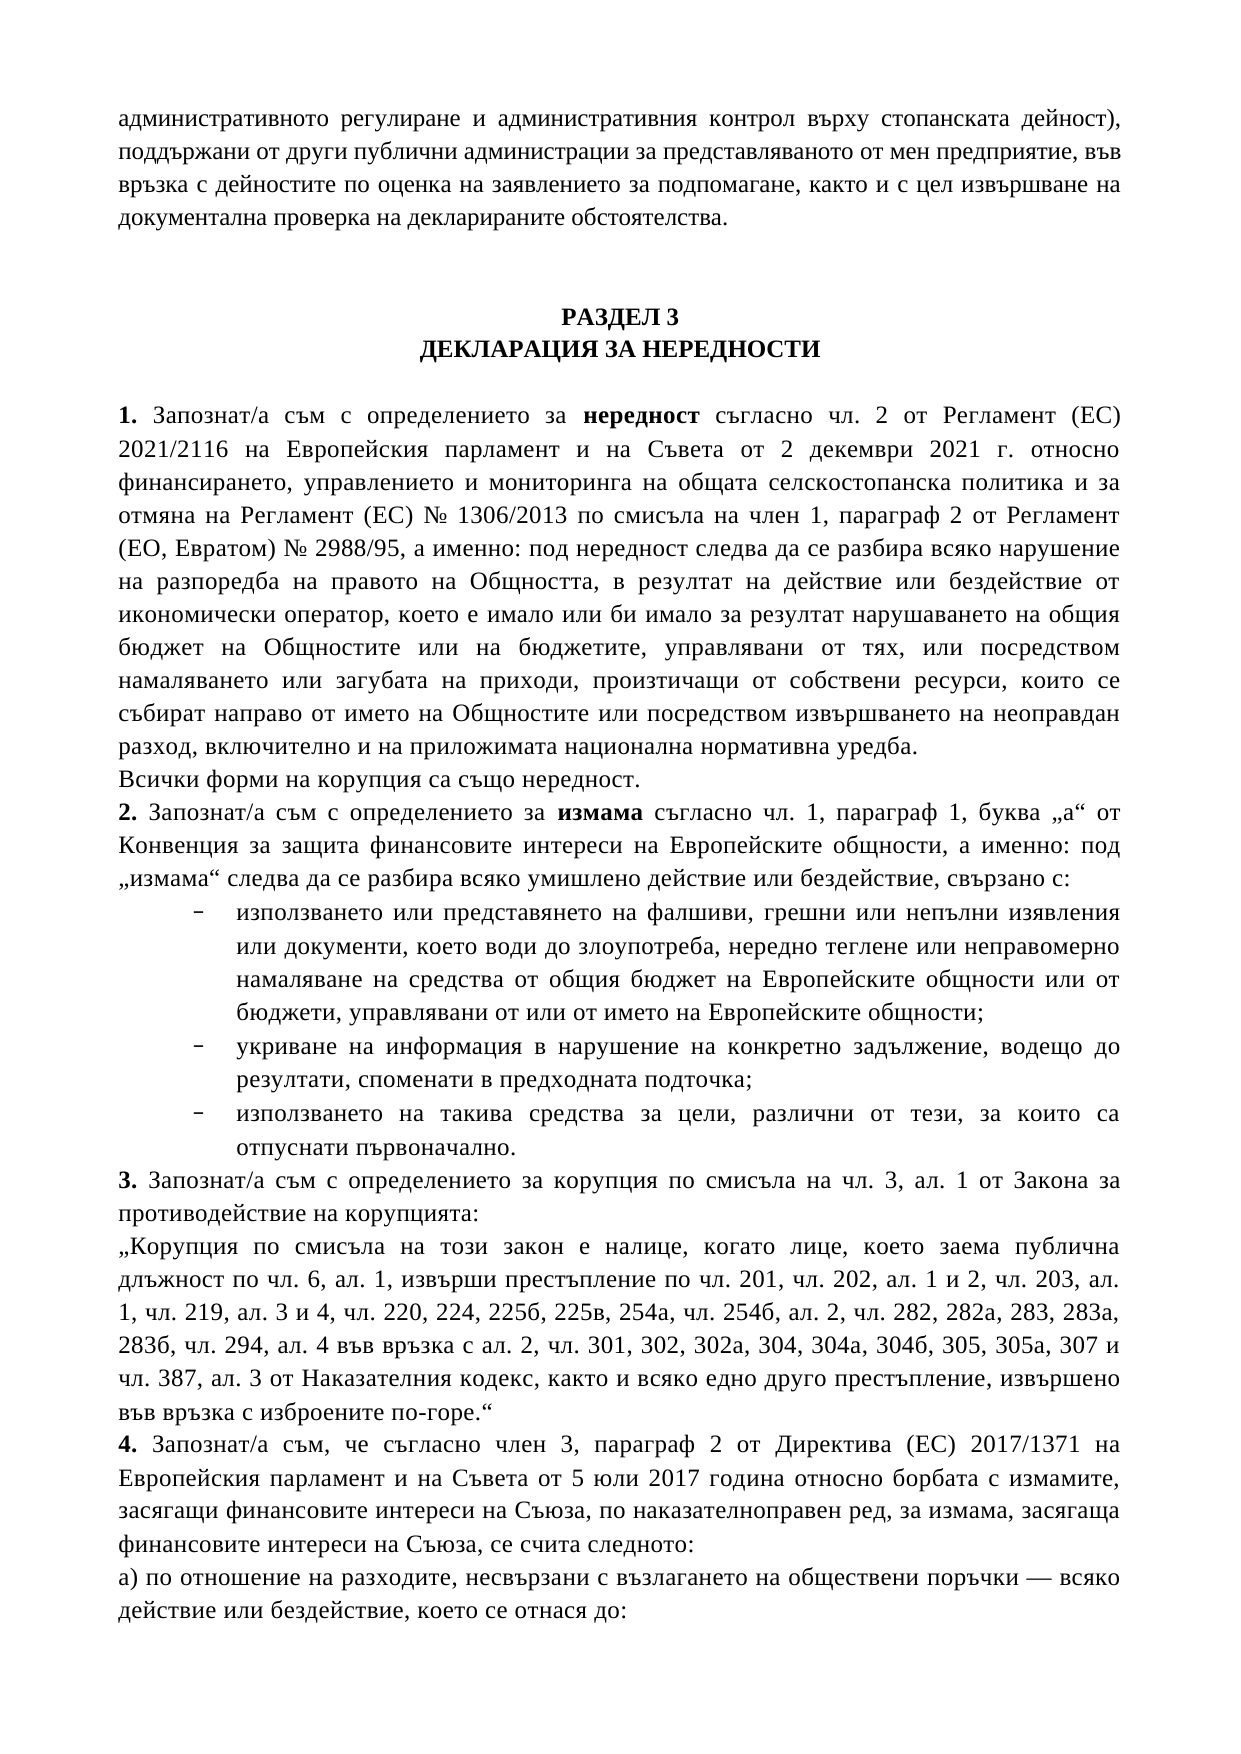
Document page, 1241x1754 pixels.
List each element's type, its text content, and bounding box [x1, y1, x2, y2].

text ДЕКЛАРАЦИЯ ЗА НЕРЕДНОСТИ [118, 334, 1122, 363]
text а) по отношение на разходите, несвързани с възлагането на обществени поръчки — всяко действие или бездействие, което се отнася до: [118, 1562, 1122, 1623]
text Всички форми на корупция са също нередност. [118, 764, 1122, 793]
text 4. Запознат/а съм, че съгласно член 3, параграф 2 от Директива (ЕС) 2017/1371 на Европейския парламент и на Съвета от 5 юли 2017 година относно борбата с измамите, засягащи финансовите интереси на Съюза, по наказателноправен ред, за измама, засягаща финансовите интереси на Съюза, се счита следното: [118, 1429, 1122, 1557]
text РАЗДЕЛ 3 [118, 302, 1122, 330]
text „Корупция по смисъла на този закон е налице, когато лице, което заема публична длъжност по чл. 6, ал. 1, извърши престъпление по чл. 201, чл. 202, ал. 1 и 2, чл. 203, ал. 1, чл. 219, ал. 3 и 4, чл. 220, 224, 225б, 225в, 254а, чл. 254б, ал. 2, чл. 282, 282а, 283, 283а, 283б, чл. 294, ал. 4 във връзка с ал. 2, чл. 301, 302, 302а, 304, 304а, 304б, 305, 305а, 307 и чл. 387, ал. 3 от Наказателния кодекс, както и всяко едно друго престъпление, извършено във връзка с изброените по-горе.“ [118, 1231, 1122, 1425]
list укриване на информация в нарушение на конкретно задължение, водещо до резултати, споменати в предходната подточка; [192, 1030, 1122, 1093]
list използването или представянето на фалшиви, грешни или непълни изявления или документи, което води до злоупотреба, нередно теглене или неправомерно намаляване на средства от общия бюджет на Европейските общности или от бюджети, управлявани от или от името на Европейските общности; [192, 896, 1122, 1026]
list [118, 103, 1122, 231]
text 2. Запознат/а съм с определението за измама съгласно чл. 1, параграф 1, буква „а“ от Конвенция за защита финансовите интереси на Европейските общности, а именно: под „измама“ следва да се разбира всяко умишлено действие или бездействие, свързано с: [118, 797, 1122, 892]
text 3. Запознат/а съм с определението за корупция по смисъла на чл. 3, ал. 1 от Закона за противодействие на корупцията: [118, 1165, 1122, 1227]
list използването на такива средства за цели, различни от тези, за които са отпуснати първоначално. [192, 1098, 1122, 1161]
text 1. Запознат/а съм с определението за нередност съгласно чл. 2 от Регламент (ЕС) 2021/2116 на Европейския парламент и на Съвета от 2 декември 2021 г. относно финансирането, управлението и мониторинга на общата селскостопанска политика и за отмяна на Регламент (ЕС) № 1306/2013 по смисъла на член 1, параграф 2 от Регламент (ЕО, Евратом) № 2988/95, а именно: под нередност следва да се разбира всяко нарушение на разпоредба на правото на Общността, в резултат на действие или бездействие от икономически оператор, което е имало или би имало за резултат нарушаването на общия бюджет на Общностите или на бюджетите, управлявани от тях, или посредством намаляването или загубата на приходи, произтичащи от собствени ресурси, които се събират направо от името на Общностите или посредством извършването на неоправдан разход, включително и на приложимата национална нормативна уредба. [118, 401, 1122, 759]
